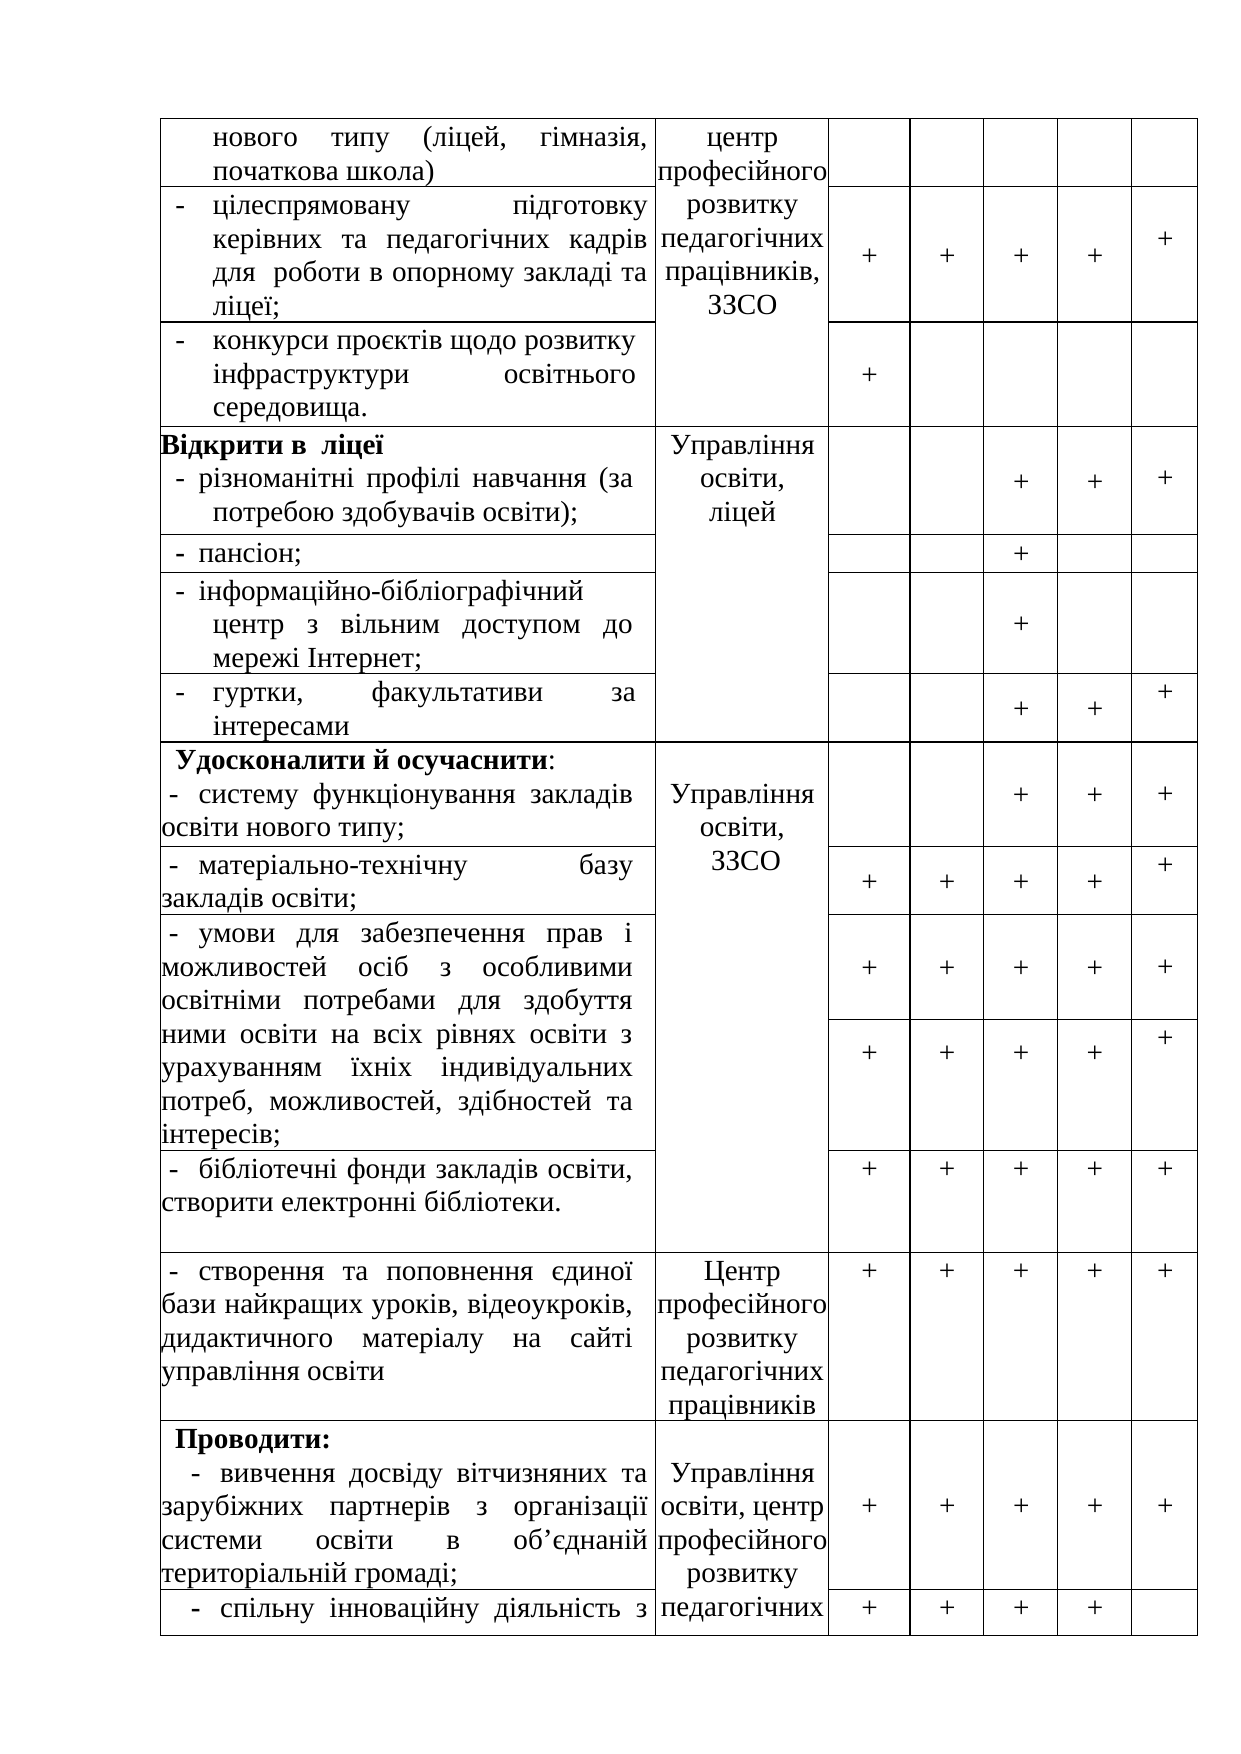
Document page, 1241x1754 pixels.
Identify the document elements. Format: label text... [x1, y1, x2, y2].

table_cell + [1132, 1020, 1197, 1150]
table_cell + [1132, 674, 1197, 741]
table_cell + [911, 1020, 983, 1150]
table_cell + [1132, 1590, 1197, 1635]
table_cell + [1058, 1020, 1131, 1150]
table_cell [1132, 323, 1197, 426]
table_cell [1132, 119, 1197, 186]
table_cell + [1132, 743, 1197, 846]
table_cell + [984, 847, 1057, 914]
table_cell + [1058, 427, 1131, 534]
table_cell + [984, 573, 1057, 673]
table_cell + [829, 1421, 909, 1589]
table_cell [829, 674, 909, 741]
table_cell [911, 743, 983, 846]
table_cell [911, 535, 983, 572]
table_cell [829, 119, 909, 186]
table_cell + [984, 1590, 1057, 1635]
table_cell + [911, 1253, 983, 1420]
table_cell + [1058, 743, 1131, 846]
table_cell інформаційно-бібліографічний центр з вільним доступом до мережі Інтернет; [161, 573, 655, 673]
table_cell + [984, 187, 1057, 321]
table_cell + [984, 1253, 1057, 1420]
table_cell гуртки, факультативи за інтересами [161, 674, 655, 741]
table_cell + [1132, 187, 1197, 321]
table_cell + [984, 674, 1057, 741]
table_cell + [1058, 1253, 1131, 1420]
table_cell + [1058, 187, 1131, 321]
table_cell + [1058, 674, 1131, 741]
table_cell + [911, 915, 983, 1019]
table_cell [911, 323, 983, 426]
table_cell [829, 573, 909, 673]
table_cell + [1132, 427, 1197, 534]
table_cell + [829, 847, 909, 914]
table_cell [911, 573, 983, 673]
table_cell матеріально-технічну базу закладів освіти; [161, 847, 655, 914]
table_cell + [829, 915, 909, 1019]
table_cell [1132, 535, 1197, 572]
table_cell [829, 427, 909, 534]
table_cell + [829, 1590, 909, 1635]
table_cell + [1058, 1421, 1131, 1589]
table_cell + [911, 1421, 983, 1589]
table_cell Управління освіти, ЗЗСО [656, 743, 828, 1252]
table_cell цілеспрямовану підготовку керівних та педагогічних кадрів для роботи в опорному закладі та ліцеї; [161, 187, 655, 321]
table_cell + [1058, 1151, 1131, 1252]
table_cell [984, 323, 1057, 426]
table_cell + [829, 187, 909, 321]
table_cell + [829, 1253, 909, 1420]
table_cell + [984, 535, 1057, 572]
table_cell [1132, 573, 1197, 673]
table_cell умови для забезпечення прав і можливостей осіб з особливими освітніми потребами для здобуття ними освіти на всіх рівнях освіти з урахуванням їхніх індивідуальних потреб, можливостей, здібностей та інтересів; [161, 915, 655, 1150]
table_cell + [1058, 119, 1131, 186]
table_cell + [1132, 915, 1197, 1019]
table_cell + [1058, 1590, 1131, 1635]
table_cell [829, 535, 909, 572]
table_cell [161, 1590, 655, 1635]
table_cell + [911, 1590, 983, 1635]
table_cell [161, 119, 655, 186]
table_cell [829, 743, 909, 846]
table_cell [911, 674, 983, 741]
table_cell створення та поповнення єдиної бази найкращих уроків, відеоукроків, дидактичного матеріалу на сайті управління освіти [161, 1253, 655, 1420]
table_cell + [984, 427, 1057, 534]
table_cell + [984, 1421, 1057, 1589]
table_cell + [1058, 847, 1131, 914]
table_cell + [911, 847, 983, 914]
table_cell [1058, 535, 1131, 572]
table_cell + [911, 119, 983, 186]
table_cell + [829, 323, 909, 426]
table_cell конкурси проєктів щодо розвитку інфраструктури освітнього середовища. [161, 323, 655, 426]
table_cell + [911, 1151, 983, 1252]
table_cell + [984, 743, 1057, 846]
table_cell + [829, 1020, 909, 1150]
table_cell + [911, 187, 983, 321]
table_cell Управління освіти, ліцей [656, 427, 828, 741]
table_cell [1058, 573, 1131, 673]
table_cell Центр професійного розвитку педагогічних працівників [656, 1253, 828, 1420]
table_cell + [984, 915, 1057, 1019]
table_cell + [829, 1151, 909, 1252]
table_cell бібліотечні фонди закладів освіти, створити електронні бібліотеки. [161, 1151, 655, 1252]
table_cell + [984, 119, 1057, 186]
table_cell Управління освіти, центр професійного розвитку педагогічних працівників, ЗЗСО [656, 1421, 828, 1635]
table_cell + [1132, 1151, 1197, 1252]
table_cell пансіон; [161, 535, 655, 572]
table_cell Проводити: вивчення досвіду вітчизняних та зарубіжних партнерів з організації системи освіти в об’єднаній територіальній громаді; [161, 1421, 655, 1589]
table_cell + [984, 1020, 1057, 1150]
table_cell Удосконалити й осучаснити: систему функціонування закладів освіти нового типу; [161, 743, 655, 846]
table_cell + [1132, 847, 1197, 914]
table_cell [1058, 323, 1131, 426]
table_cell + [1132, 1421, 1197, 1589]
table_cell + [984, 1151, 1057, 1252]
table_cell + [1132, 1253, 1197, 1420]
table_cell + [1058, 915, 1131, 1019]
table_cell Відкрити в ліцеї різноманітні профілі навчання (за потребою здобувачів освіти); [161, 427, 655, 534]
table_cell [911, 427, 983, 534]
